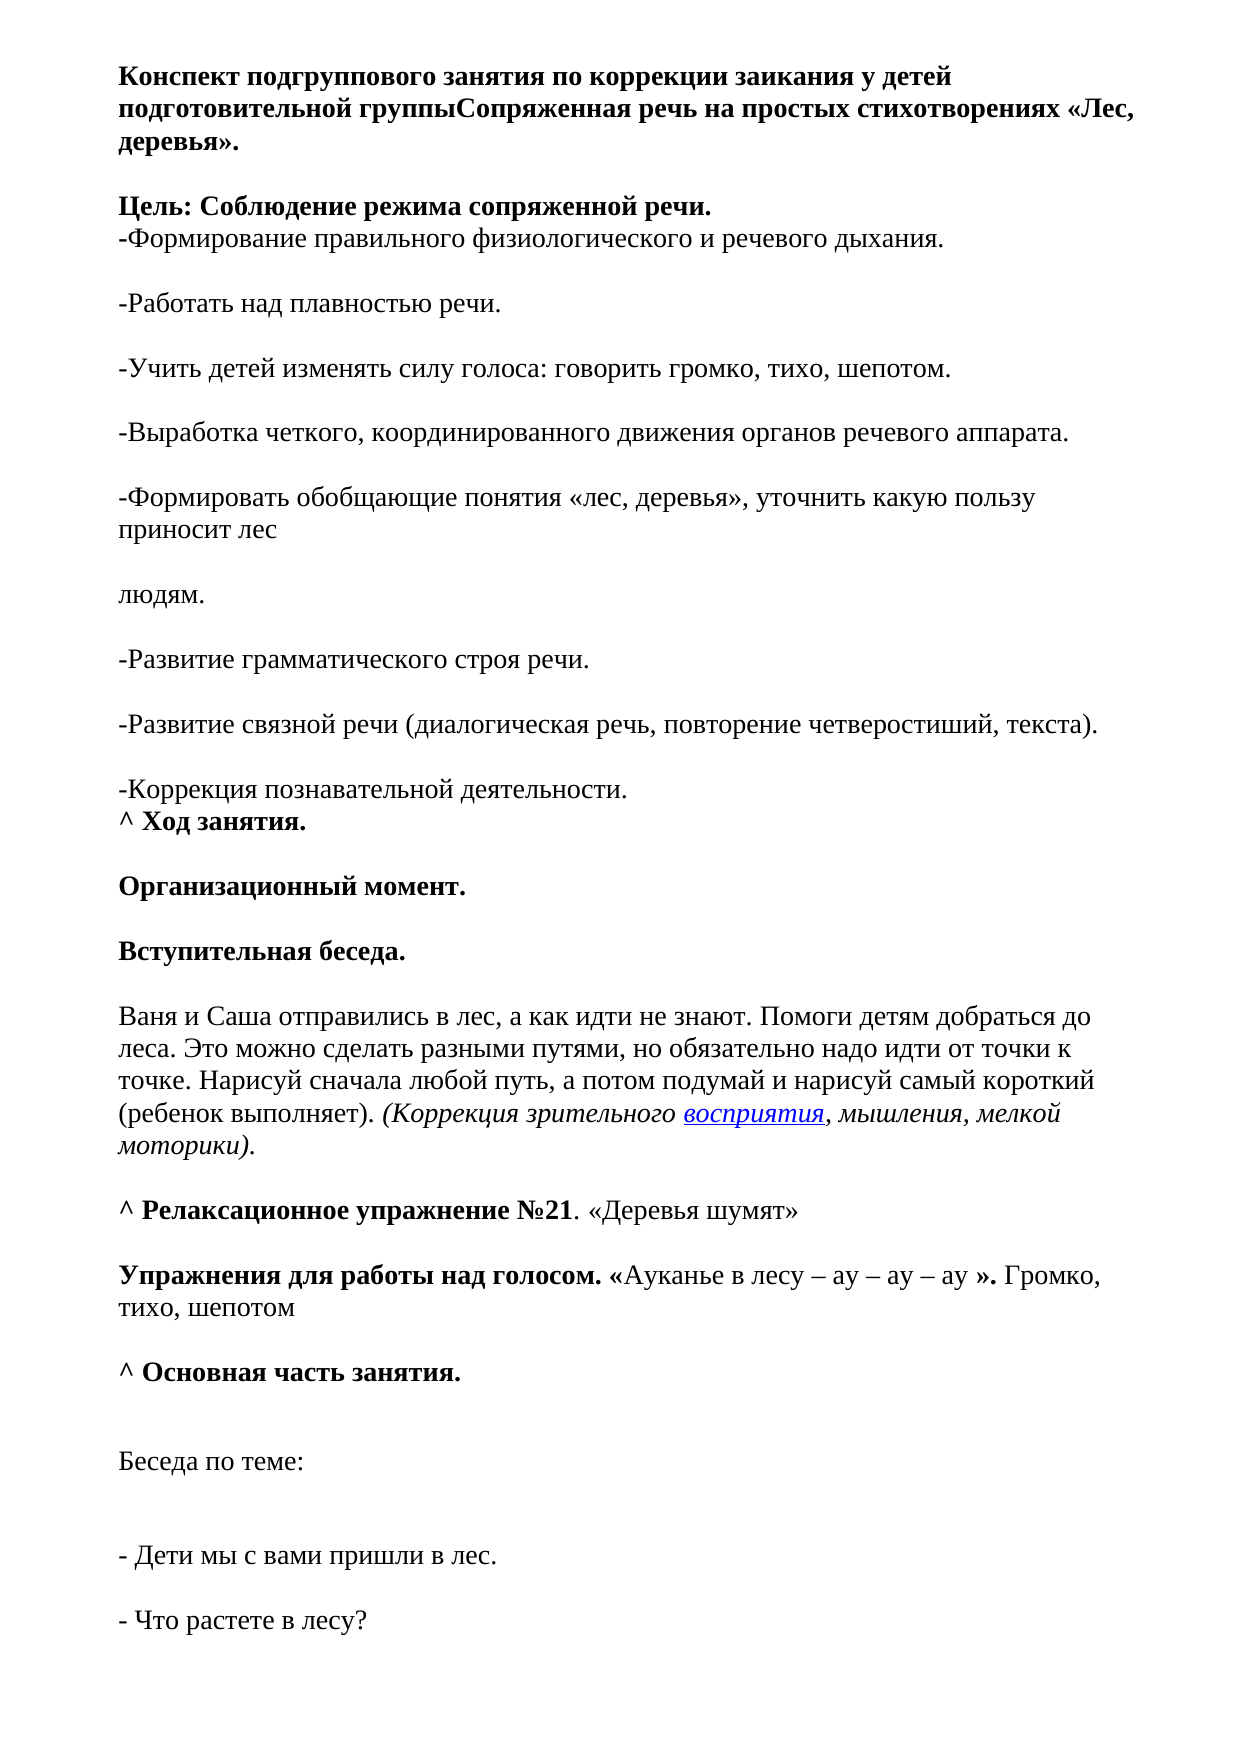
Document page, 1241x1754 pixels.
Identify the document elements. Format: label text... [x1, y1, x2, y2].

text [118, 1506, 1152, 1636]
text Беседа по теме: [118, 1444, 1152, 1477]
text Конспект подгруппового занятия по коррекции заикания у детей подготовительной группыСопряженная речь на простых стихотворениях «Лес, деревья». Цель: Соблюдение режима сопряженной речи. [118, 59, 1152, 221]
text -Формирование правильного физиологического и речевого дыхания. -Работать над плавностью речи. -Учить детей изменять силу голоса: говорить громко, тихо, шепотом. -Выработка четкого, координированного движения органов речевого аппарата. -Формировать обобщающие понятия «лес, деревья», уточнить какую пользу приносит лес людям. -Развитие грамматического строя речи. -Развитие связной речи (диалогическая речь, повторение четверостиший, текста). -Коррекция познавательной деятельности. ^ Ход занятия. Организационный момент. Вступительная беседа. Ваня и Саша отправились в лес, а как идти не знают. Помоги детям добраться до леса. Это можно сделать разными путями, но обязательно надо идти от точки к точке. Нарисуй сначала любой путь, а потом подумай и нарисуй самый короткий (ребенок выполняет). (Коррекция зрительного восприятия, мышления, мелкой моторики). ^ Релаксационное упражнение №21. «Деревья шумят» Упражнения для работы над голосом. «Ауканье в лесу – ау – ау – ау ». Громко, тихо, шепотом ^ Основная часть занятия. [118, 221, 1152, 1415]
